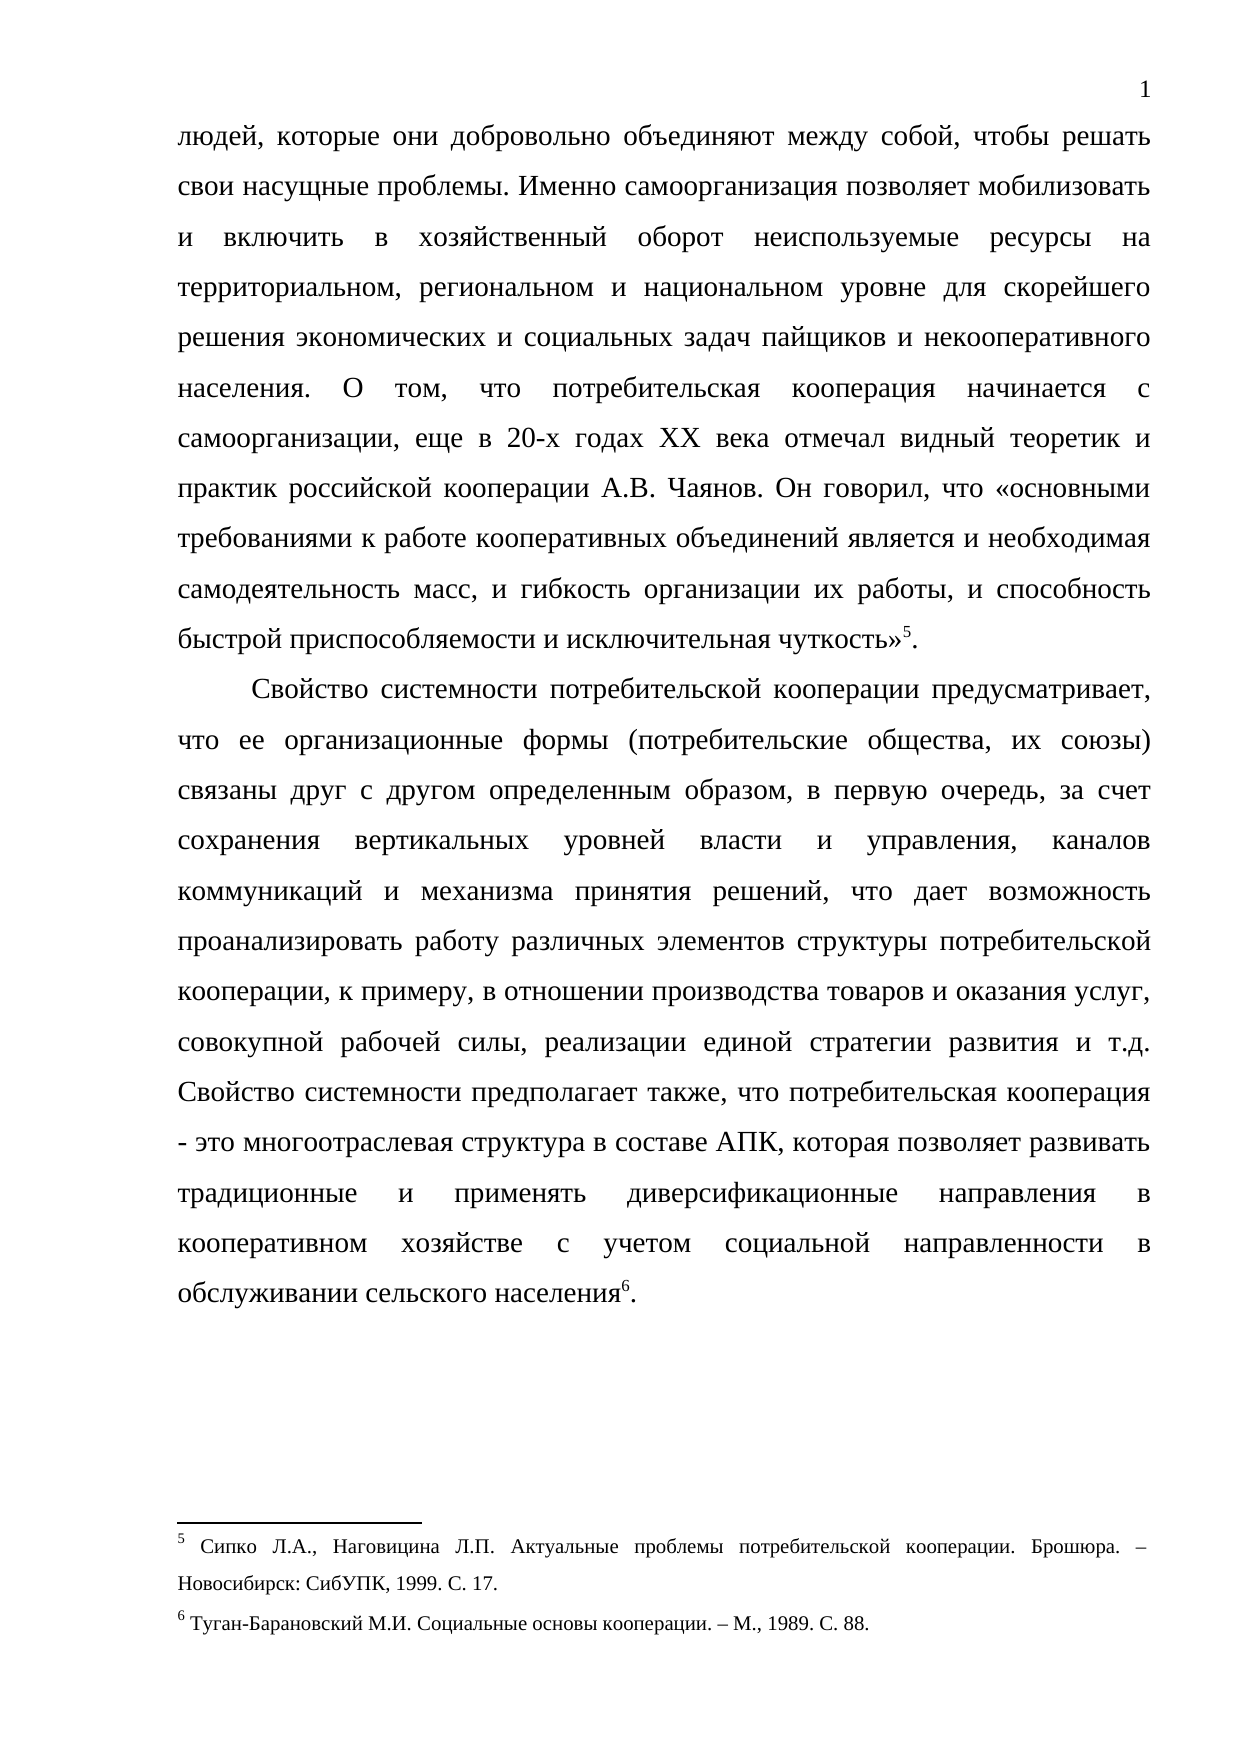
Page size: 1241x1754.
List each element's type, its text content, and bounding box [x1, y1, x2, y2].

text Свойство системности потребительской кооперации предусматривает, что ее организационные формы (потребительские общества, их союзы) связаны друг с другом определенным образом, в первую очередь, за счет сохранения вертикальных уровней власти и управления, каналов коммуникаций и механизма принятия решений, что дает возможность проанализировать работу различных элементов структуры потребительской кооперации, к примеру, в отношении производства товаров и оказания услуг, совокупной рабочей силы, реализации единой стратегии развития и т.д. Свойство системности предполагает также, что потребительская кооперация - это многоотраслевая структура в составе АПК, которая позволяет развивать традиционные и применять диверсификационные направления в кооперативном хозяйстве с учетом социальной направленности в обслуживании сельского населения. [177, 672, 1152, 1309]
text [177, 118, 1152, 655]
